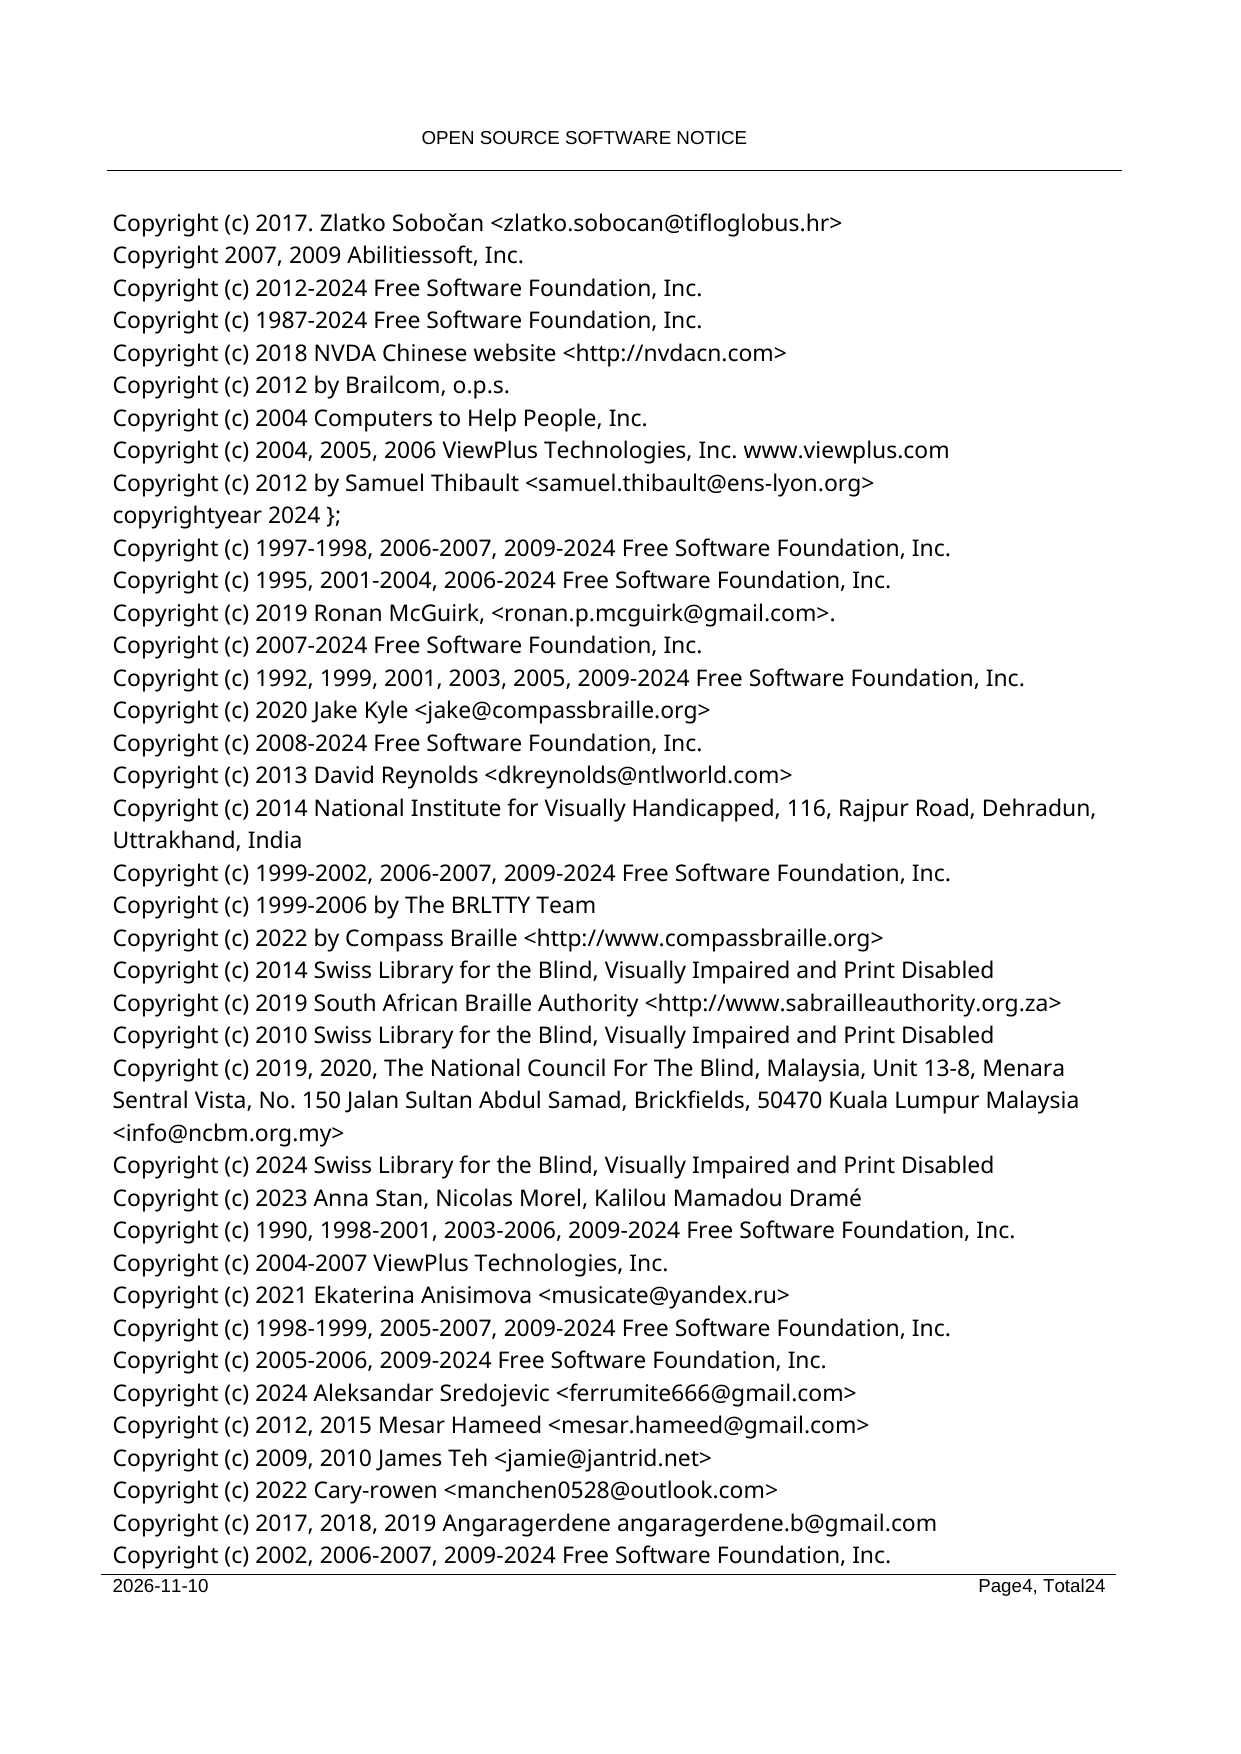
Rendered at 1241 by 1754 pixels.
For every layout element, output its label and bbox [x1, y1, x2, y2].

text [112, 206, 1128, 1571]
